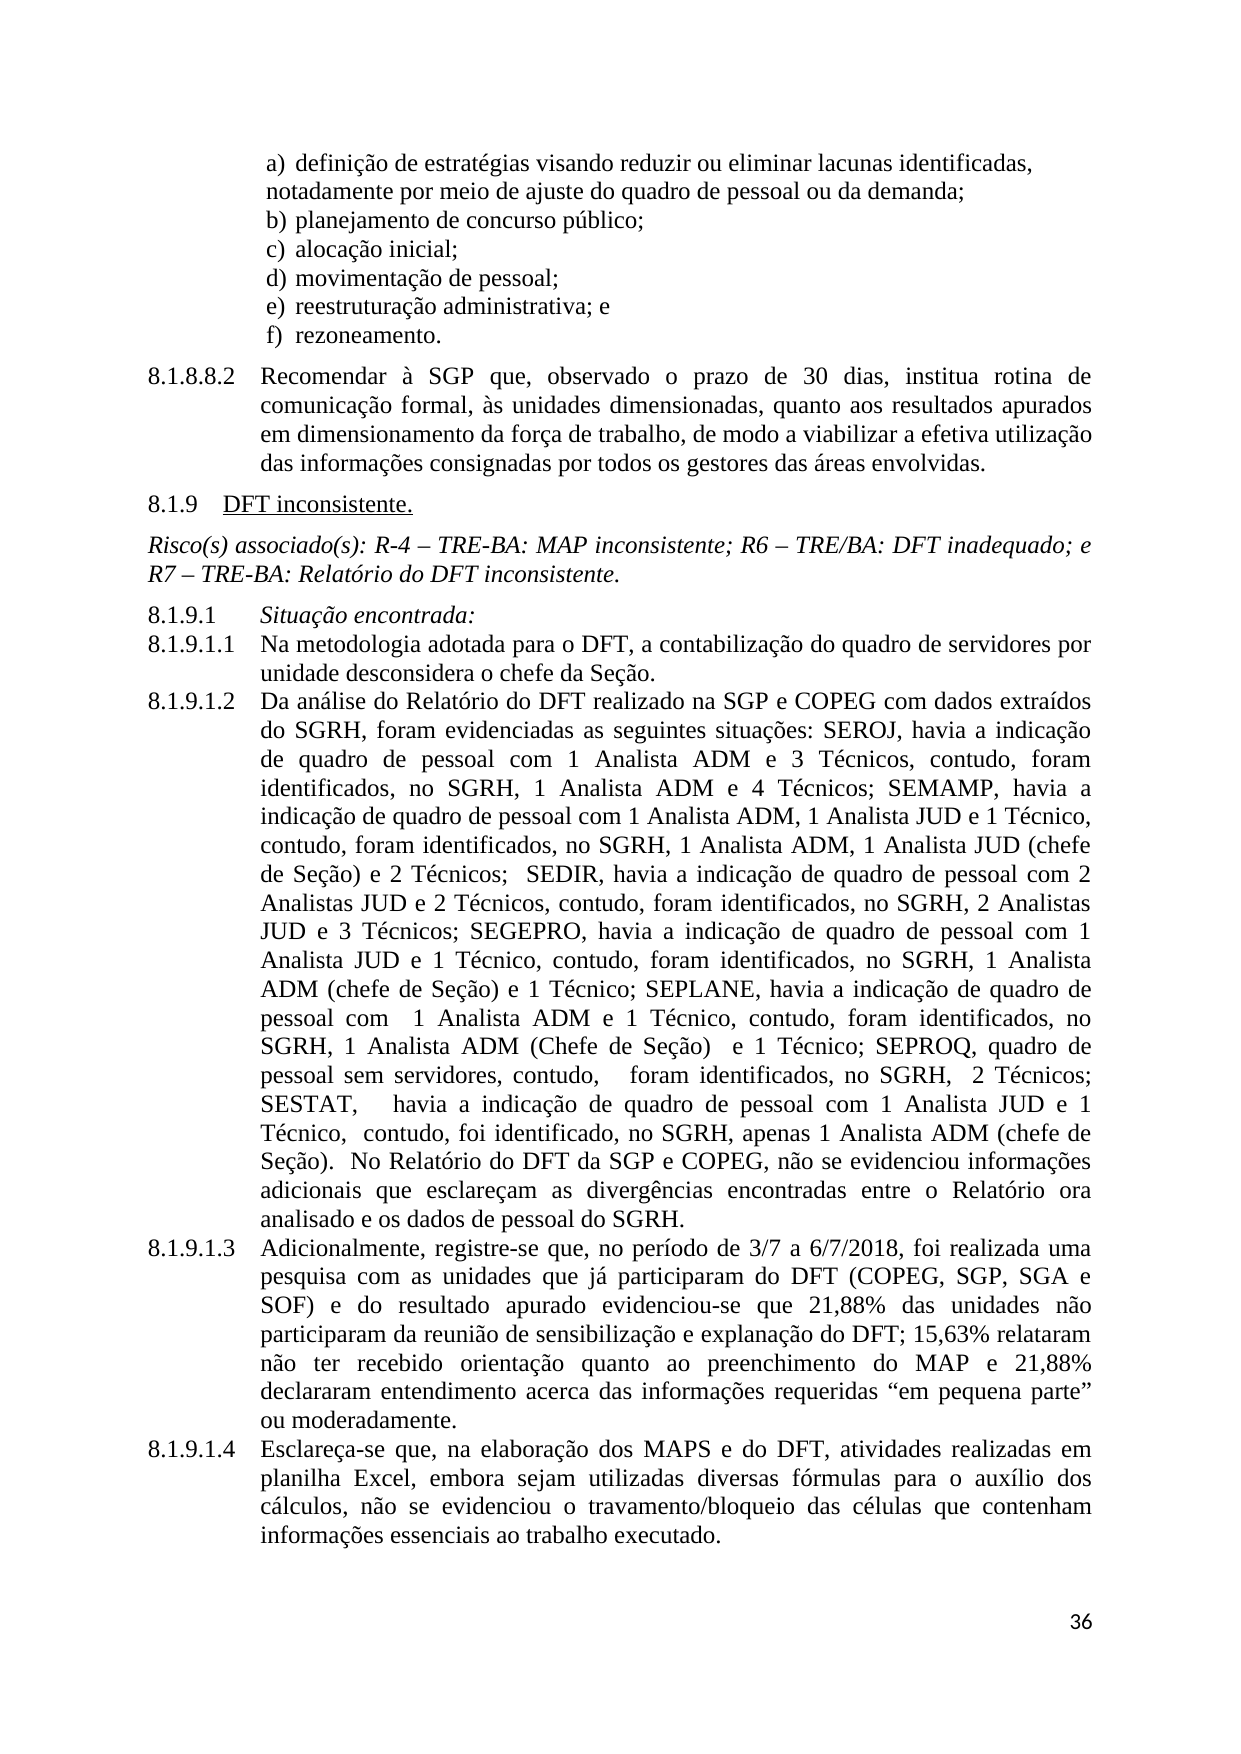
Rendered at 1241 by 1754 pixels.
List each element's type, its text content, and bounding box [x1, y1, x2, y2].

list Situação encontrada: [148, 600, 1092, 629]
list Na metodologia adotada para o DFT, a contabilização do quadro de servidores por unidade desconsidera o chefe da Seção. [148, 629, 1092, 686]
list alocação inicial; [266, 234, 1092, 263]
list movimentação de pessoal; [266, 263, 1092, 291]
text Risco(s) associado(s): R-4 – TRE-BA: MAP inconsistente; R6 – TRE/BA: DFT inadequado; e R7 – TRE-BA: Relatório do DFT inconsistente. [148, 530, 1092, 588]
list DFT inconsistente. [148, 489, 1092, 518]
list planejamento de concurso público; [266, 205, 1092, 234]
list Da análise do Relatório do DFT realizado na SGP e COPEG com dados extraídos do SGRH, foram evidenciadas as seguintes situações: SEROJ, havia a indicação de quadro de pessoal com 1 Analista ADM e 3 Técnicos, contudo, foram identificados, no SGRH, 1 Analista ADM e 4 Técnicos; SEMAMP, havia a indicação de quadro de pessoal com 1 Analista ADM, 1 Analista JUD e 1 Técnico, contudo, foram identificados, no SGRH, 1 Analista ADM, 1 Analista JUD (chefe de Seção) e 2 Técnicos; SEDIR, havia a indicação de quadro de pessoal com 2 Analistas JUD e 2 Técnicos, contudo, foram identificados, no SGRH, 2 Analistas JUD e 3 Técnicos; SEGEPRO, havia a indicação de quadro de pessoal com 1 Analista JUD e 1 Técnico, contudo, foram identificados, no SGRH, 1 Analista ADM (chefe de Seção) e 1 Técnico; SEPLANE, havia a indicação de quadro de pessoal com 1 Analista ADM e 1 Técnico, contudo, foram identificados, no SGRH, 1 Analista ADM (Chefe de Seção) e 1 Técnico; SEPROQ, quadro de pessoal sem servidores, contudo, foram identificados, no SGRH, 2 Técnicos; SESTAT, havia a indicação de quadro de pessoal com 1 Analista JUD e 1 Técnico, contudo, foi identificado, no SGRH, apenas 1 Analista ADM (chefe de Seção). No Relatório do DFT da SGP e COPEG, não se evidenciou informações adicionais que esclareçam as divergências encontradas entre o Relatório ora analisado e os dados de pessoal do SGRH. [148, 686, 1092, 1233]
list rezoneamento. [266, 320, 1092, 349]
list Adicionalmente, registre-se que, no período de 3/7 a 6/7/2018, foi realizada uma pesquisa com as unidades que já participaram do DFT (COPEG, SGP, SGA e SOF) e do resultado apurado evidenciou-se que 21,88% das unidades não participaram da reunião de sensibilização e explanação do DFT; 15,63% relataram não ter recebido orientação quanto ao preenchimento do MAP e 21,88% declararam entendimento acerca das informações requeridas “em pequena parte” ou moderadamente. [148, 1233, 1092, 1434]
list Recomendar à SGP que, observado o prazo de 30 dias, institua rotina de comunicação formal, às unidades dimensionadas, quanto aos resultados apurados em dimensionamento da força de trabalho, de modo a viabilizar a efetiva utilização das informações consignadas por todos os gestores das áreas envolvidas. [148, 361, 1092, 476]
list definição de estratégias visando reduzir ou eliminar lacunas identificadas, notadamente por meio de ajuste do quadro de pessoal ou da demanda; [266, 148, 1092, 205]
list reestruturação administrativa; e [266, 291, 1092, 320]
list Esclareça-se que, na elaboração dos MAPS e do DFT, atividades realizadas em planilha Excel, embora sejam utilizadas diversas fórmulas para o auxílio dos cálculos, não se evidenciou o travamento/bloqueio das células que contenham informações essenciais ao trabalho executado. [148, 1434, 1092, 1549]
